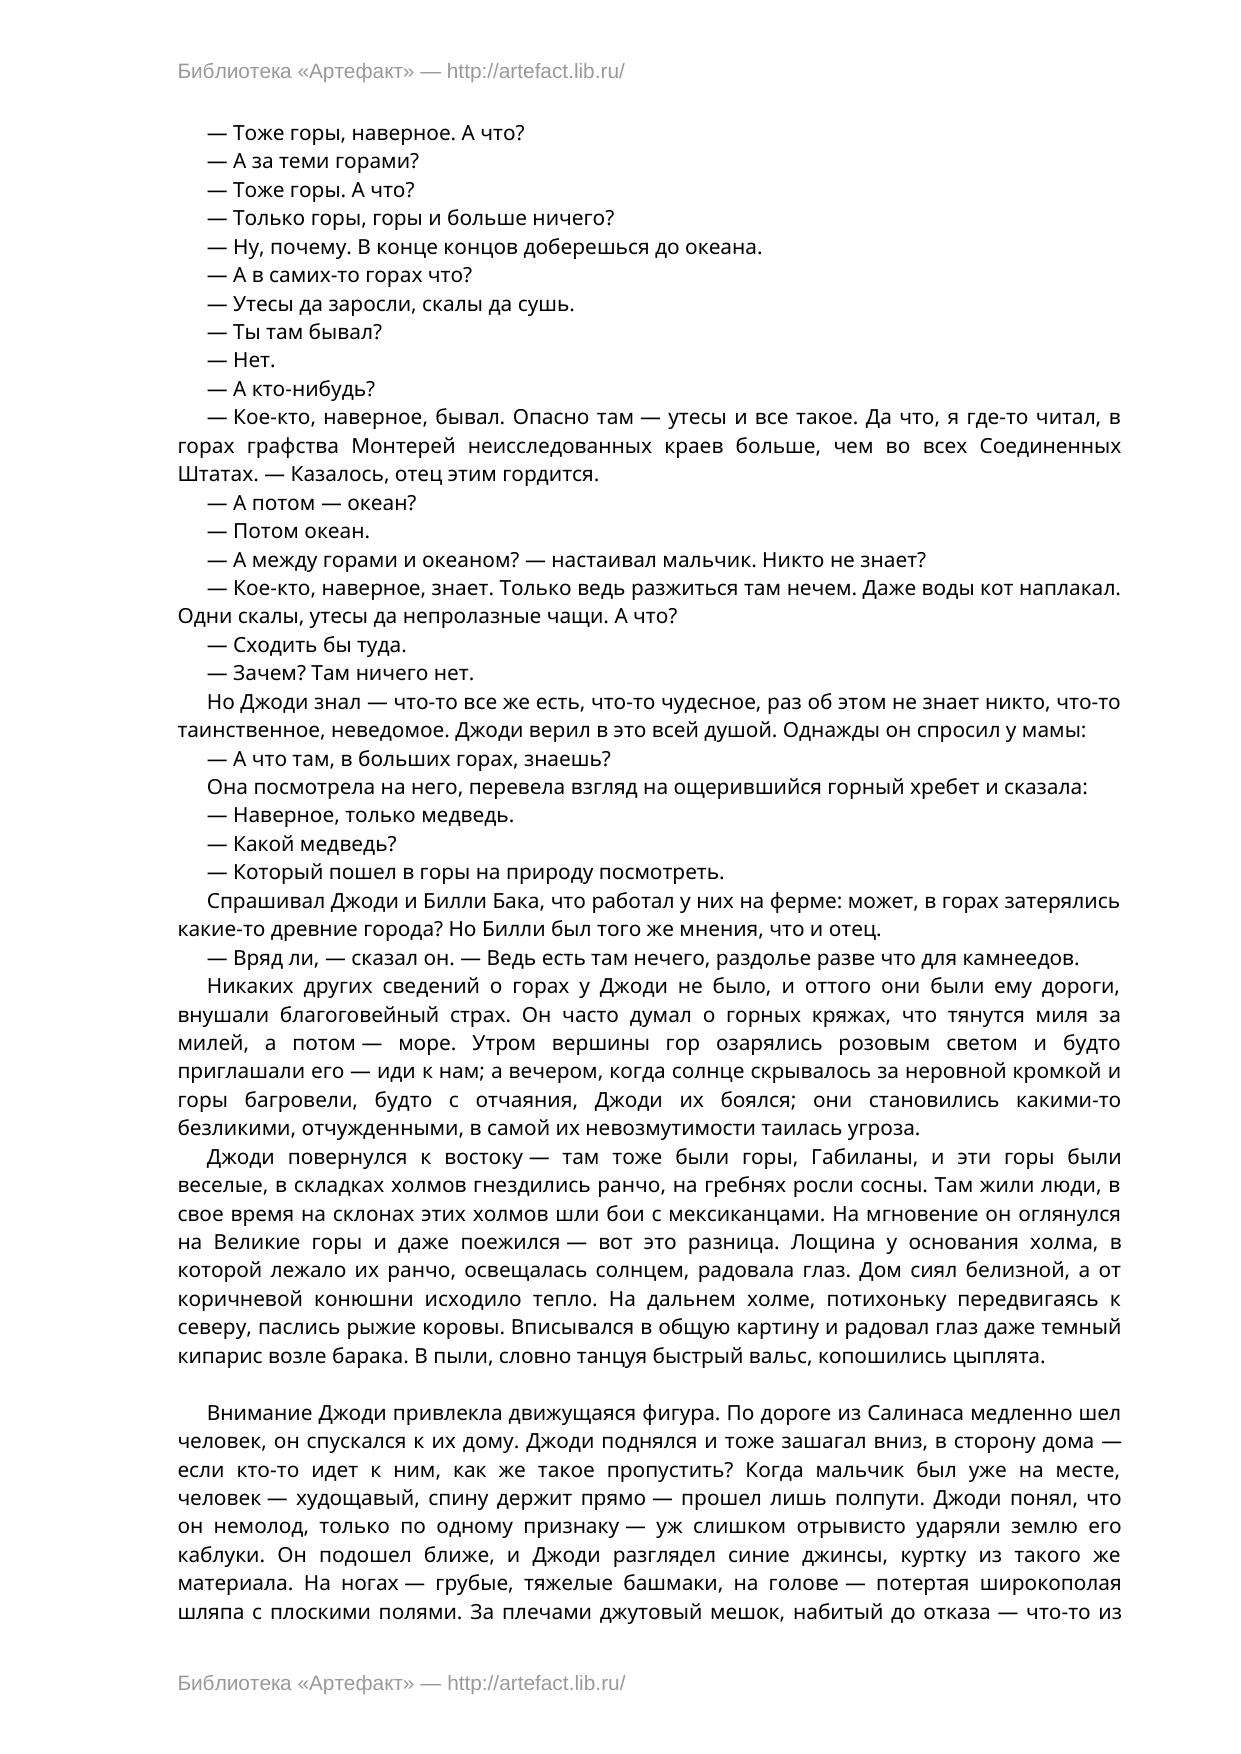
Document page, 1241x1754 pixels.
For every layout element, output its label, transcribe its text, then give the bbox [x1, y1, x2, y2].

text — Тоже горы, наверное. А что? [177, 118, 1122, 147]
text — Зачем? Там ничего нет. [177, 658, 1122, 687]
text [177, 1398, 1122, 1625]
text — Какой медведь? [177, 829, 1122, 857]
text — Ты там бывал? [177, 317, 1122, 346]
text — А кто-нибудь? [177, 374, 1122, 402]
text — Вряд ли, — сказал он. — Ведь есть там нечего, раздолье разве что для камнеедов. [177, 943, 1122, 971]
text — Который пошел в горы на природу посмотреть. [177, 857, 1122, 886]
text — А в самих-то горах что? [177, 260, 1122, 289]
text — Сходить бы туда. [177, 630, 1122, 658]
text — Потом океан. [177, 516, 1122, 545]
text — Только горы, горы и больше ничего? [177, 203, 1122, 232]
text — А что там, в больших горах, знаешь? [177, 744, 1122, 772]
text — Ну, почему. В конце концов доберешься до океана. [177, 232, 1122, 260]
text — А потом — океан? [177, 488, 1122, 516]
text Но Джоди знал — что-то все же есть, что-то чудесное, раз об этом не знает никто, что-то таинственное, неведомое. Джоди верил в это всей душой. Однажды он спросил у мамы: [177, 687, 1122, 744]
text — Тоже горы. А что? [177, 175, 1122, 203]
text Никаких других сведений о горах у Джоди не было, и оттого они были ему дороги, внушали благоговейный страх. Он часто думал о горных кряжах, что тянутся миля за милей, а потом — море. Утром вершины гор озарялись розовым светом и будто приглашали его — иди к нам; а вечером, когда солнце скрывалось за неровной кромкой и горы багровели, будто с отчаяния, Джоди их боялся; они становились какими-то безликими, отчужденными, в самой их невозмутимости таилась угроза. [177, 971, 1122, 1142]
text — Утесы да заросли, скалы да сушь. [177, 289, 1122, 317]
text — Кое-кто, наверное, бывал. Опасно там — утесы и все такое. Да что, я где-то читал, в горах графства Монтерей неисследованных краев больше, чем во всех Соединенных Штатах. — Казалось, отец этим гордится. [177, 402, 1122, 488]
text Она посмотрела на него, перевела взгляд на ощерившийся горный хребет и сказала: [177, 772, 1122, 801]
text — Кое-кто, наверное, знает. Только ведь разжиться там нечем. Даже воды кот наплакал. Одни скалы, утесы да непролазные чащи. А что? [177, 573, 1122, 630]
text Спрашивал Джоди и Билли Бака, что работал у них на ферме: может, в горах затерялись какие-то древние города? Но Билли был того же мнения, что и отец. [177, 886, 1122, 943]
text Джоди повернулся к востоку — там тоже были горы, Габиланы, и эти горы были веселые, в складках холмов гнездились ранчо, на гребнях росли сосны. Там жили люди, в свое время на склонах этих холмов шли бои с мексиканцами. На мгновение он оглянулся на Великие горы и даже поежился — вот это разница. Лощина у основания холма, в которой лежало их ранчо, освещалась солнцем, радовала глаз. Дом сиял белизной, а от коричневой конюшни исходило тепло. На дальнем холме, потихоньку передвигаясь к северу, паслись рыжие коровы. Вписывался в общую картину и радовал глаз даже темный кипарис возле барака. В пыли, словно танцуя быстрый вальс, копошились цыплята. [177, 1142, 1122, 1369]
text — А между горами и океаном? — настаивал мальчик. Никто не знает? [177, 545, 1122, 573]
text — Наверное, только медведь. [177, 801, 1122, 829]
text — Нет. [177, 346, 1122, 374]
text — А за теми горами? [177, 147, 1122, 175]
